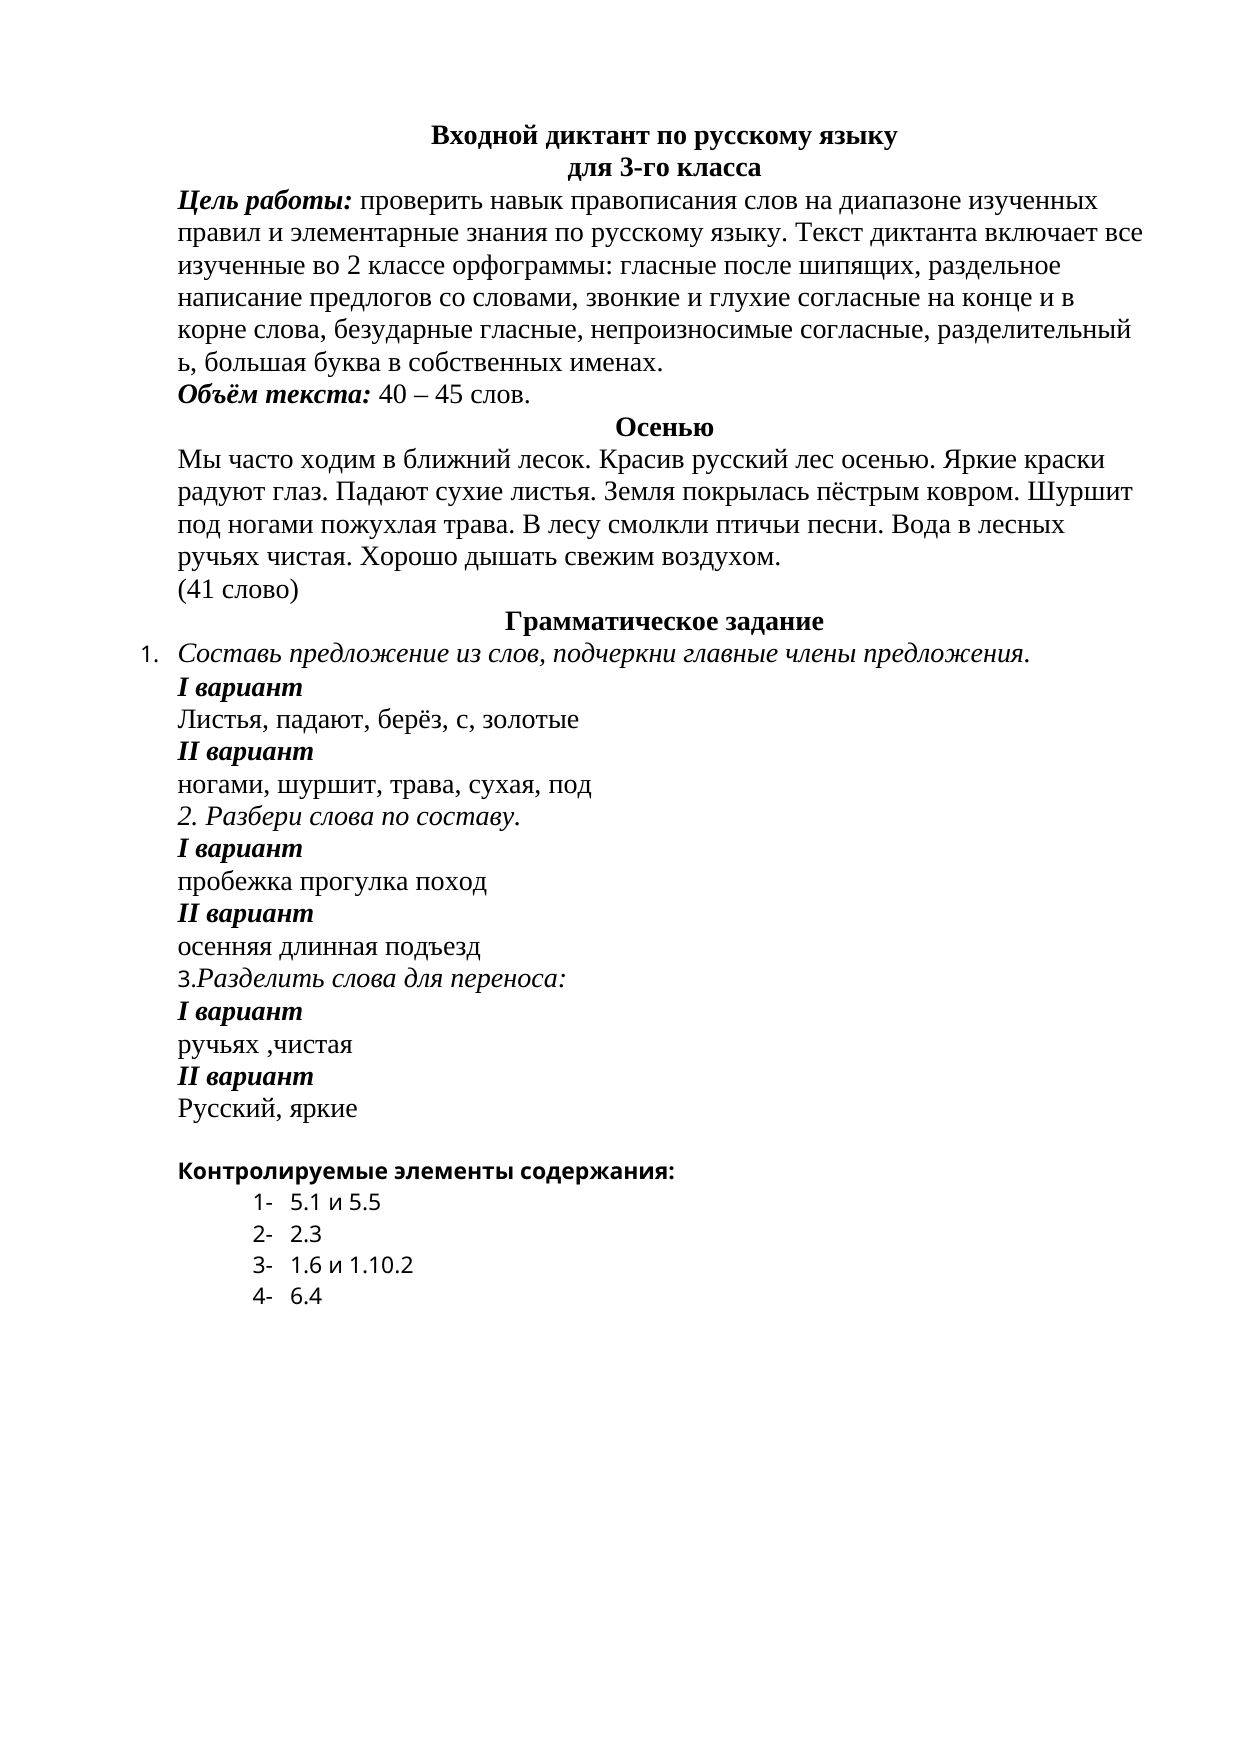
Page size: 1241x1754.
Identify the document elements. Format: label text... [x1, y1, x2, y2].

text пробежка прогулка поход [177, 864, 1152, 896]
text Грамматическое задание [177, 604, 1152, 636]
text Мы часто ходим в ближний лесок. Красив русский лес осенью. Яркие краски радуют глаз. Падают сухие листья. Земля покрылась пёстрым ковром. Шуршит под ногами пожухлая трава. В лесу смолкли птичьи песни. Вода в лесных ручьях чистая. Хорошо дышать свежим воздухом. [177, 442, 1152, 572]
text Листья, падают, берёз, с, золотые [177, 702, 1152, 734]
list 2.3 [252, 1218, 1152, 1249]
list Составь предложение из слов, подчеркни главные члены предложения. I вариант [140, 636, 1152, 702]
text I вариант [177, 832, 1152, 864]
text I вариант [177, 994, 1152, 1027]
list 6.4 [252, 1280, 1152, 1311]
text Объём текста: 40 – 45 слов. [177, 377, 1152, 410]
text II вариант [177, 1059, 1152, 1091]
list 5.1 и 5.5 [252, 1186, 1152, 1218]
text (41 слово) [177, 572, 1152, 604]
text ногами, шуршит, трава, сухая, под [177, 767, 1152, 799]
text ручьях ,чистая [177, 1027, 1152, 1059]
text 3.Разделить слова для переноса: [177, 961, 1152, 994]
text II вариант [177, 896, 1152, 929]
text Входной диктант по русскому языку [177, 118, 1152, 151]
list 1.6 и 1.10.2 [252, 1249, 1152, 1280]
text 2. Разбери слова по составу. [177, 799, 1152, 832]
text Осенью [177, 410, 1152, 442]
text Контролируемые элементы содержания: [177, 1155, 1152, 1186]
text II вариант [177, 734, 1152, 767]
text для 3-го класса [177, 151, 1152, 183]
text Русский, яркие [177, 1091, 1152, 1124]
text Цель работы: проверить навык правописания слов на диапазоне изученных правил и элементарные знания по русскому языку. Текст диктанта включает все изученные во 2 классе орфограммы: гласные после шипящих, раздельное написание предлогов со словами, звонкие и глухие согласные на конце и в корне слова, безударные гласные, непроизносимые согласные, разделительный ь, большая буква в собственных именах. [177, 183, 1152, 377]
text осенняя длинная подъезд [177, 929, 1152, 961]
